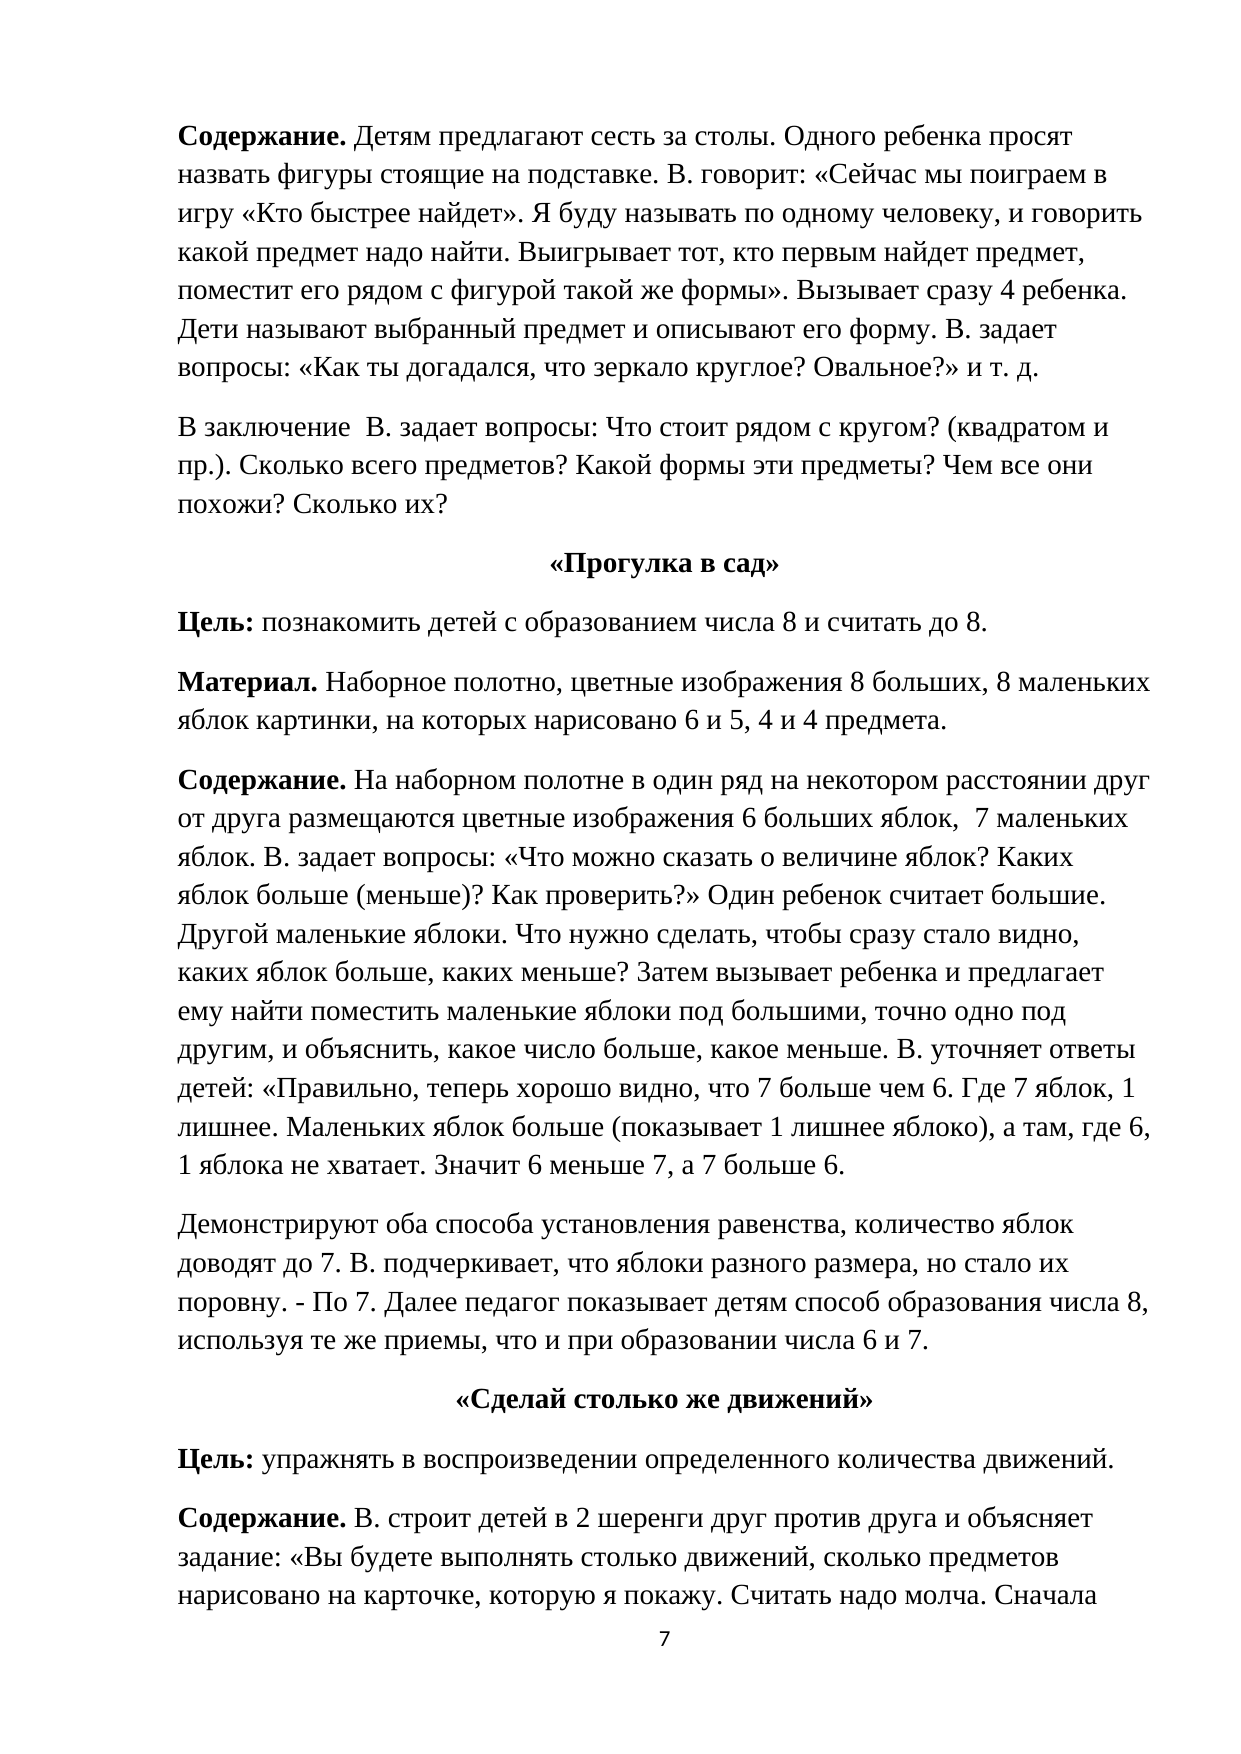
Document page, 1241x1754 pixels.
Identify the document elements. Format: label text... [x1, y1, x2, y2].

text Демонстрируют оба способа установления равенства, количество яблок доводят до 7. В. подчеркивает, что яблоки разного размера, но стало их поровну. - По 7. Далее педагог показывает детям способ образования числа 8, используя те же приемы, что и при образовании числа 6 и 7. [177, 1207, 1152, 1356]
text «Прогулка в сад» [177, 545, 1152, 579]
text Цель: упражнять в воспроизведении определенного количества движений. [177, 1441, 1152, 1474]
text Содержание. Детям предлагают сесть за столы. Одного ребенка просят назвать фигуры стоящие на подставке. В. говорит: «Сейчас мы поиграем в игру «Кто быстрее найдет». Я буду называть по одному человеку, и говорить какой предмет надо найти. Выигрывает тот, кто первым найдет предмет, поместит его рядом с фигурой такой же формы». Вызывает сразу 4 ребенка. Дети называют выбранный предмет и описывают его форму. В. задает вопросы: «Как ты догадался, что зеркало круглое? Овальное?» и т. д. [177, 118, 1152, 383]
text Материал. Наборное полотно, цветные изображения 8 больших, 8 маленьких яблок картинки, на которых нарисовано 6 и 5, 4 и 4 предмета. [177, 664, 1152, 736]
text «Сделай столько же движений» [177, 1382, 1152, 1415]
text Цель: познакомить детей с образованием числа 8 и считать до 8. [177, 604, 1152, 638]
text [177, 1500, 1152, 1611]
text Содержание. На наборном полотне в один ряд на некотором расстоянии друг от друга размещаются цветные изображения 6 больших яблок, 7 маленьких яблок. В. задает вопросы: «Что можно сказать о величине яблок? Каких яблок больше (меньше)? Как проверить?» Один ребенок считает большие. Другой маленькие яблоки. Что нужно сделать, чтобы сразу стало видно, каких яблок больше, каких меньше? 3атем вызывает ребенка и предлагает ему найти поместить маленькие яблоки под большими, точно одно под другим, и объяснить, какое число больше, какое меньше. В. уточняет ответы детей: «Правильно, теперь хорошо видно, что 7 больше чем 6. Где 7 яблок, 1 лишнее. Маленьких яблок больше (показывает 1 лишнее яблоко), а там, где 6, 1 яблока не хватает. Значит 6 меньше 7, а 7 больше 6. [177, 762, 1152, 1181]
text В заключение В. задает вопросы: Что стоит рядом с кругом? (квадратом и пр.). Сколько всего предметов? Какой формы эти предметы? Чем все они похожи? Сколько их? [177, 409, 1152, 519]
